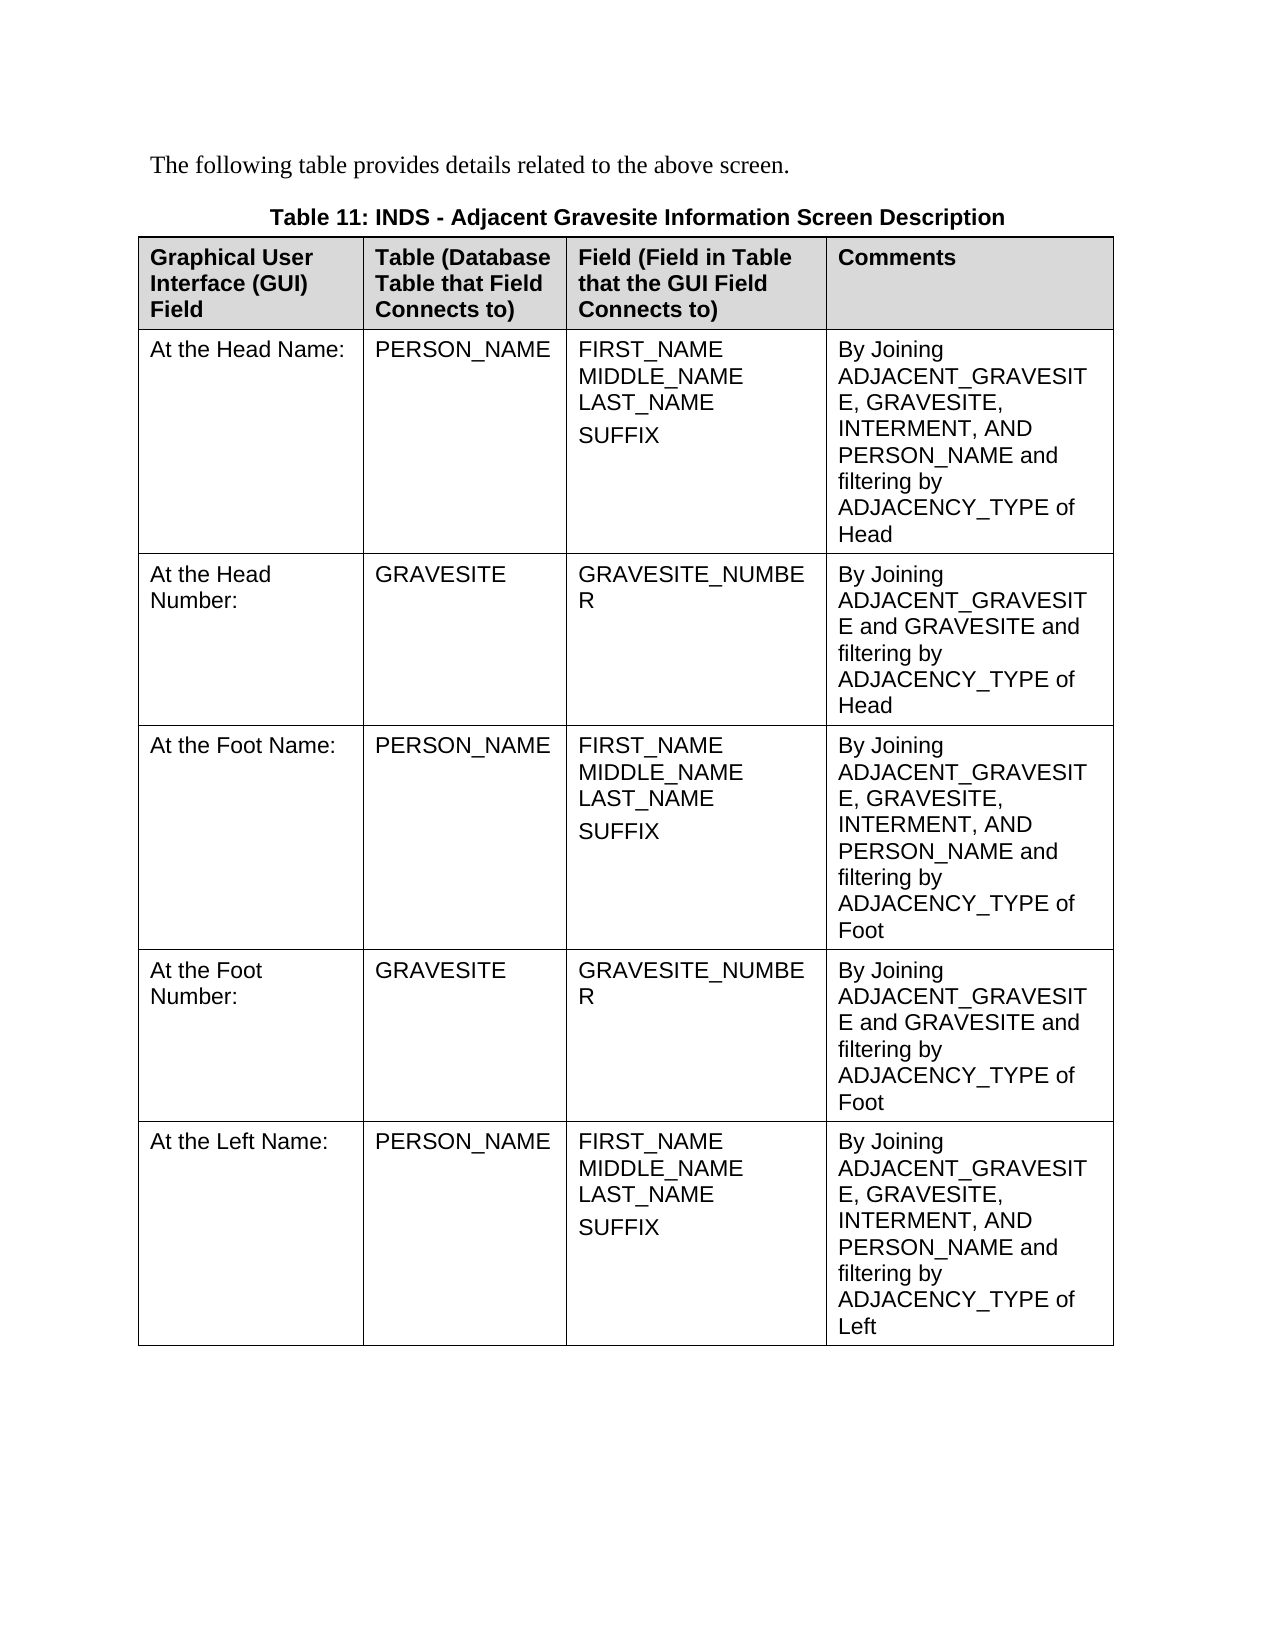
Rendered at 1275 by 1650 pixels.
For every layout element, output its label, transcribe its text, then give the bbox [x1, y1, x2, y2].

table_cell GRAVESITE_NUMBER [567, 554, 826, 725]
table_header Table (Database Table that Field Connects to) [364, 238, 566, 329]
text Table 11: INDS - Adjacent Gravesite Information Screen Description [150, 204, 1125, 230]
table_cell GRAVESITE_NUMBER [567, 950, 826, 1121]
table_cell GRAVESITE [364, 554, 566, 725]
table_cell PERSON_NAME [364, 1122, 566, 1345]
table_cell GRAVESITE [364, 950, 566, 1121]
table_cell By Joining ADJACENT_GRAVESITE, GRAVESITE, INTERMENT, AND PERSON_NAME and filtering by ADJACENCY_TYPE of Left [827, 1122, 1113, 1345]
table_cell FIRST_NAME MIDDLE_NAME LAST_NAME SUFFIX [567, 726, 826, 949]
table_cell PERSON_NAME [364, 726, 566, 949]
table_cell PERSON_NAME [364, 330, 566, 553]
table_cell FIRST_NAME MIDDLE_NAME LAST_NAME SUFFIX [567, 330, 826, 553]
table_cell At the Head Name: [139, 330, 363, 553]
table_cell At the Foot Number: [139, 950, 363, 1121]
text The following table provides details related to the above screen. [150, 150, 1125, 179]
table_cell By Joining ADJACENT_GRAVESITE, GRAVESITE, INTERMENT, AND PERSON_NAME and filtering by ADJACENCY_TYPE of Head [827, 330, 1113, 553]
table_cell FIRST_NAME MIDDLE_NAME LAST_NAME SUFFIX [567, 1122, 826, 1345]
table_cell By Joining ADJACENT_GRAVESITE and GRAVESITE and filtering by ADJACENCY_TYPE of Foot [827, 950, 1113, 1121]
table_cell By Joining ADJACENT_GRAVESITE and GRAVESITE and filtering by ADJACENCY_TYPE of Head [827, 554, 1113, 725]
table_header Graphical User Interface (GUI) Field [139, 238, 363, 329]
table_header Field (Field in Table that the GUI Field Connects to) [567, 238, 826, 329]
table_header Comments [827, 238, 1113, 329]
table_cell At the Head Number: [139, 554, 363, 725]
table_cell By Joining ADJACENT_GRAVESITE, GRAVESITE, INTERMENT, AND PERSON_NAME and filtering by ADJACENCY_TYPE of Foot [827, 726, 1113, 949]
table_cell At the Left Name: [139, 1122, 363, 1345]
table_cell At the Foot Name: [139, 726, 363, 949]
